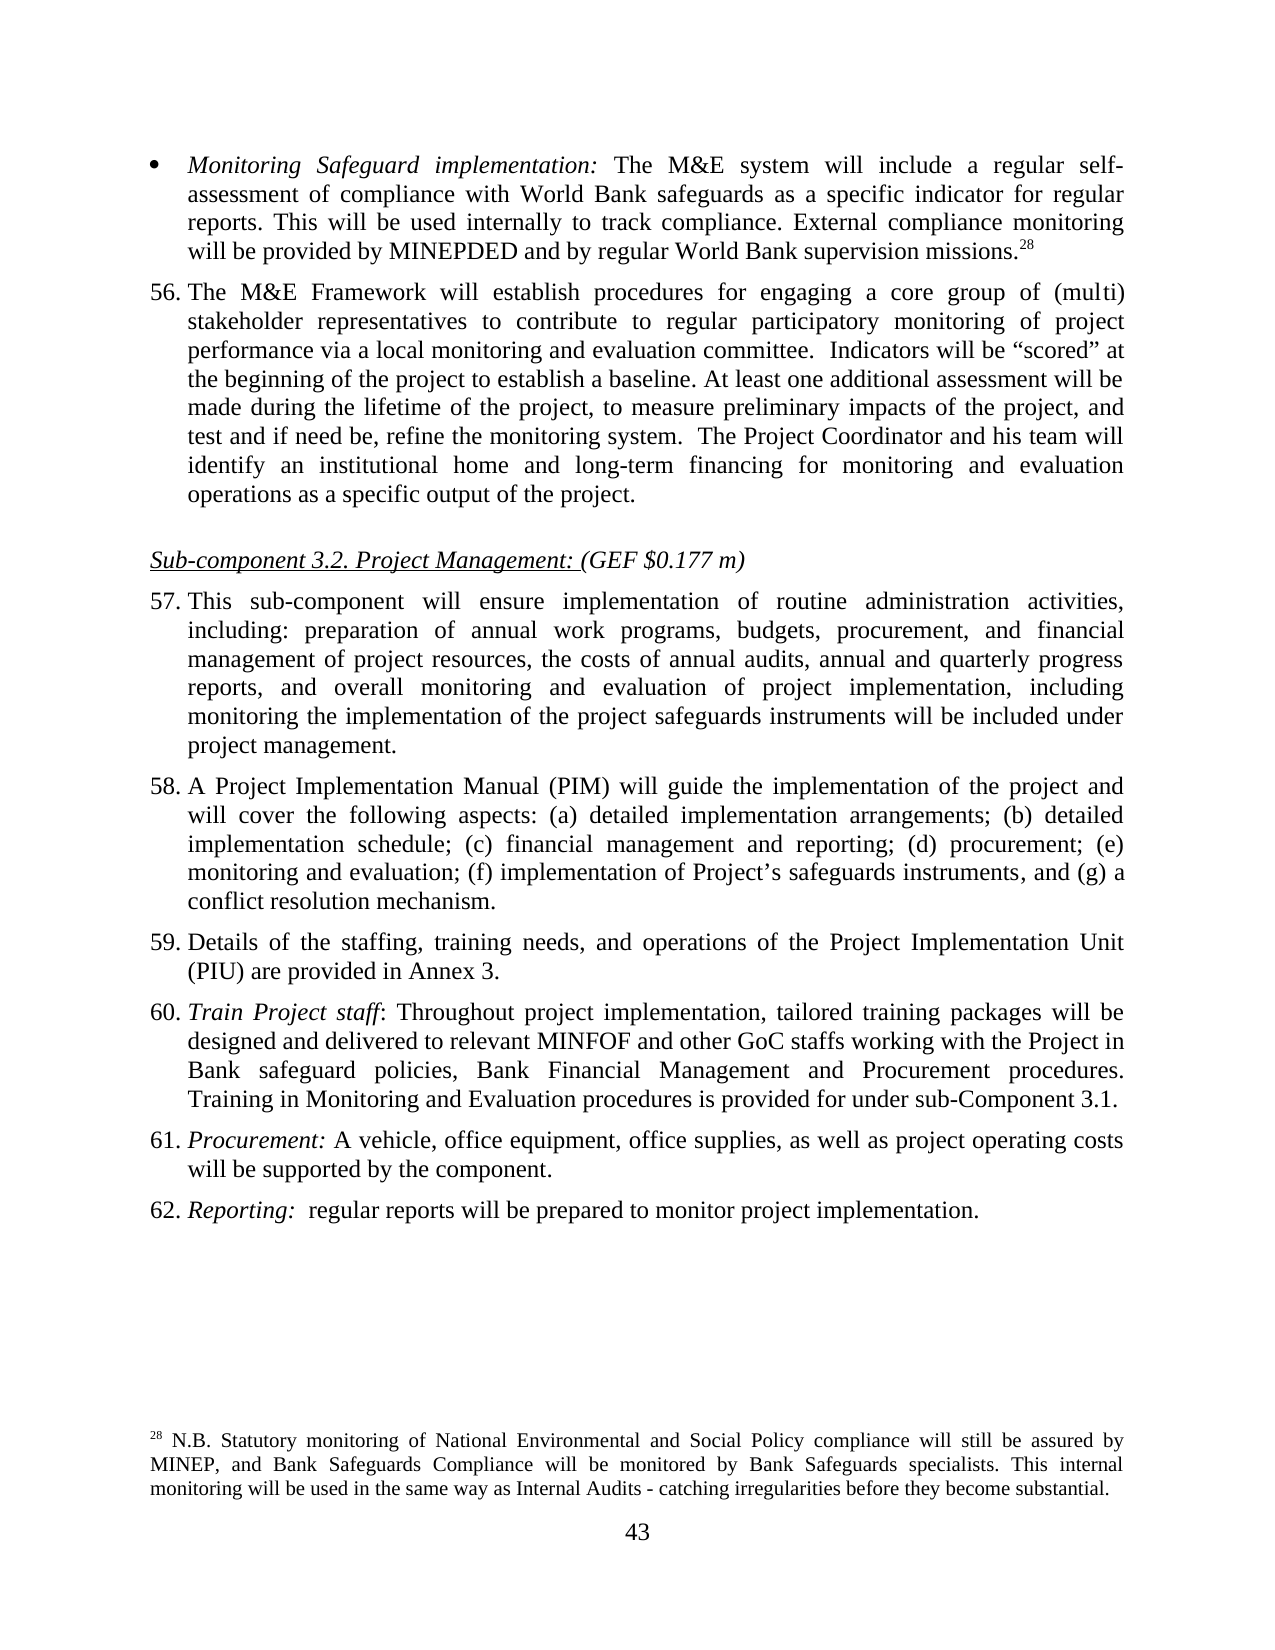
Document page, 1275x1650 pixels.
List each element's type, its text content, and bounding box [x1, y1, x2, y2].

text Sub-component 3.2. Project Management: (GEF $0.177 m) [150, 545, 1125, 574]
list Details of the staffing, training needs, and operations of the Project Implementation Unit (PIU) are provided in Annex 3. [150, 927, 1125, 985]
list Monitoring Safeguard implementation: The M&E system will include a regular self-assessment of compliance with World Bank safeguards as a specific indicator for regular reports. This will be used internally to track compliance. External compliance monitoring will be provided by MINEPDED and by regular World Bank supervision missions. [150, 150, 1125, 265]
list Train Project staff: Throughout project implementation, tailored training packages will be designed and delivered to relevant MINFOF and other GoC staffs working with the Project in Bank safeguard policies, Bank Financial Management and Procurement procedures. Training in Monitoring and Evaluation procedures is provided for under sub-Component 3.1. [150, 997, 1125, 1112]
list Reporting: regular reports will be prepared to monitor project implementation. [150, 1195, 1125, 1224]
list This sub-component will ensure implementation of routine administration activities, including: preparation of annual work programs, budgets, procurement, and financial management of project resources, the costs of annual audits, annual and quarterly progress reports, and overall monitoring and evaluation of project implementation, including monitoring the implementation of the project safeguards instruments will be included under project management. [150, 586, 1125, 759]
list The M&E Framework will establish procedures for engaging a core group of (multi) stakeholder representatives to contribute to regular participatory monitoring of project performance via a local monitoring and evaluation committee. Indicators will be “scored” at the beginning of the project to establish a baseline. At least one additional assessment will be made during the lifetime of the project, to measure preliminary impacts of the project, and test and if need be, refine the monitoring system. The Project Coordinator and his team will identify an institutional home and long-term financing for monitoring and evaluation operations as a specific output of the project. [150, 277, 1125, 507]
list A Project Implementation Manual (PIM) will guide the implementation of the project and will cover the following aspects: (a) detailed implementation arrangements; (b) detailed implementation schedule; (c) financial management and reporting; (d) procurement; (e) monitoring and evaluation; (f) implementation of Project’s safeguards instruments, and (g) a conflict resolution mechanism. [150, 771, 1125, 915]
list Procurement: A vehicle, office equipment, office supplies, as well as project operating costs will be supported by the component. [150, 1125, 1125, 1182]
